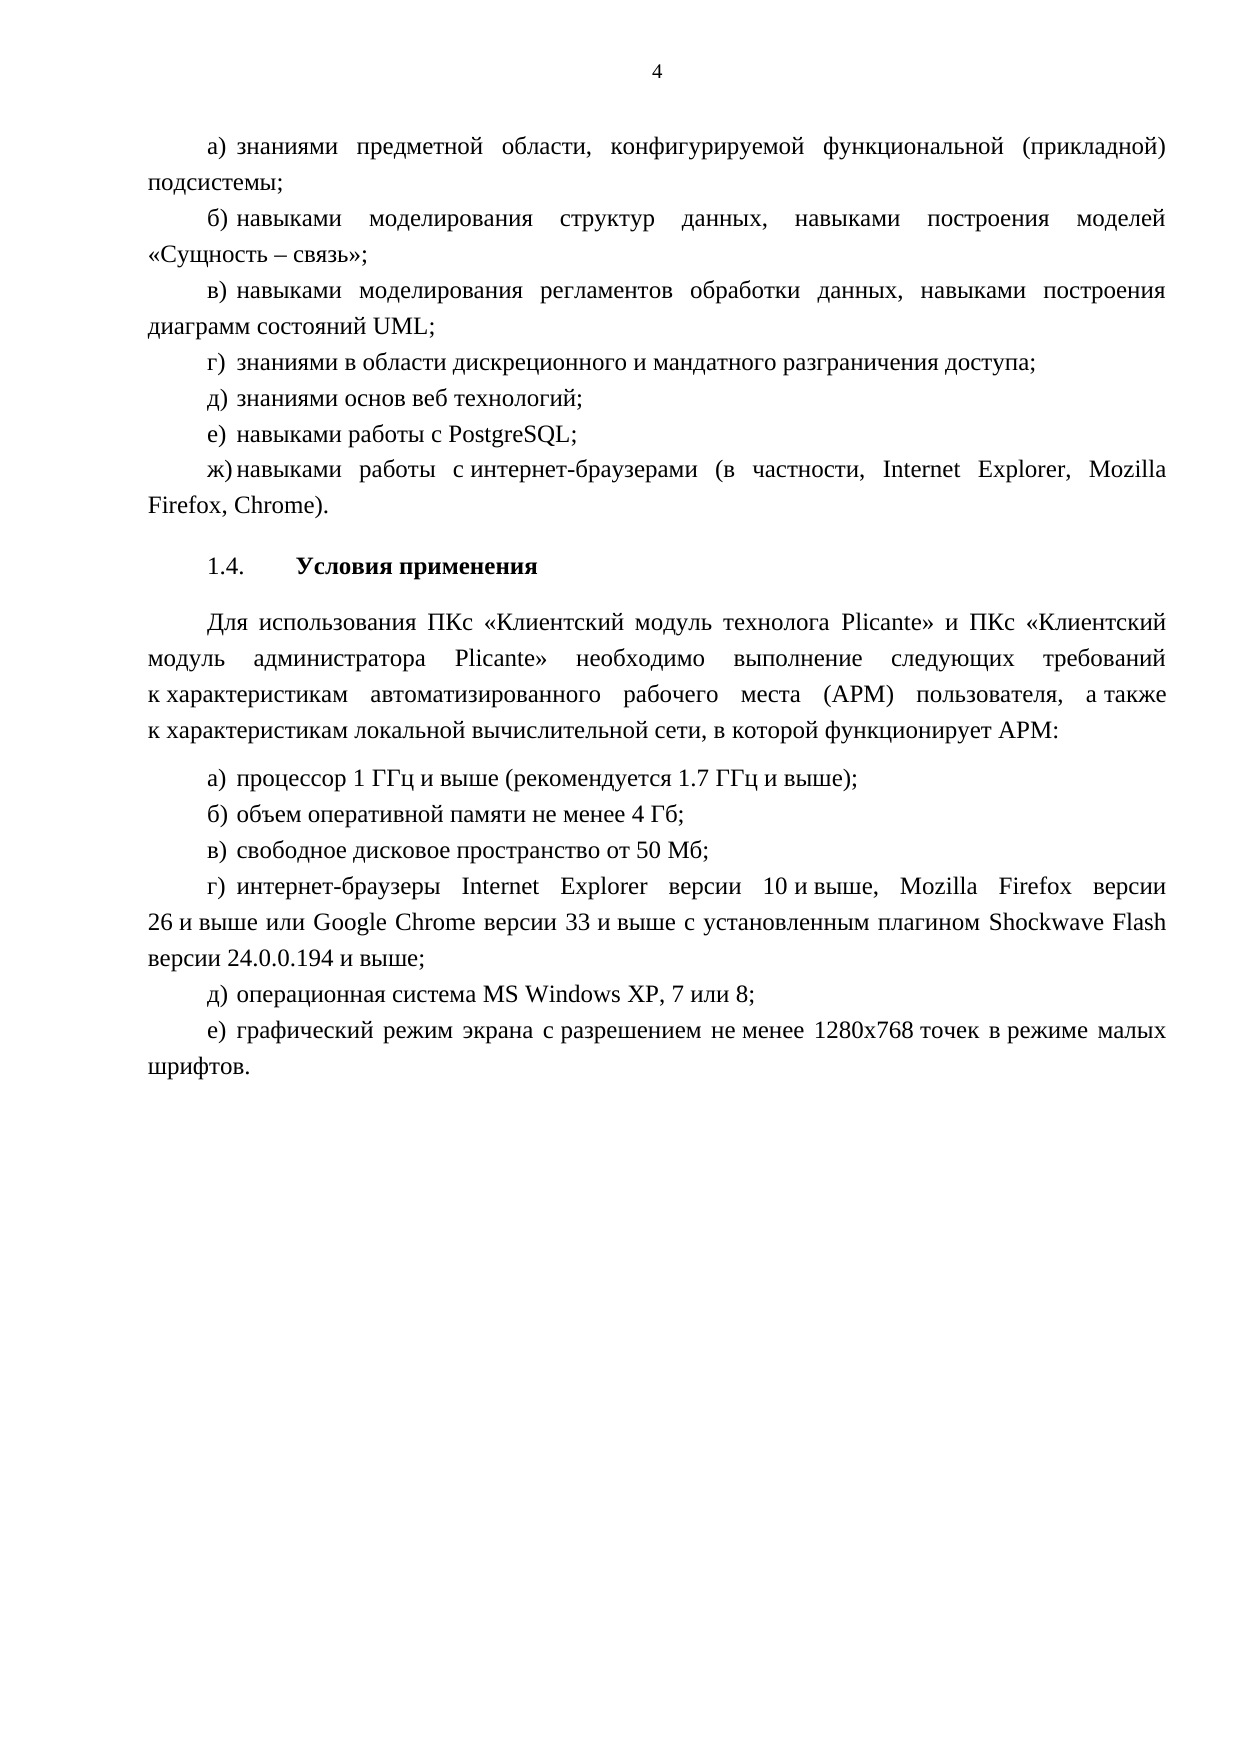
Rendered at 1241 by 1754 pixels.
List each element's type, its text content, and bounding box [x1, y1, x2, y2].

list процессор 1 ГГц и выше (рекомендуется 1.7 ГГц и выше); [148, 763, 1166, 792]
text графический режим экрана с разрешением не менее 1280х768 точек в режиме малых шрифтов. [148, 1015, 1166, 1079]
list знаниями предметной области, конфигурируемой функциональной (прикладной) подсистемы; [148, 131, 1166, 196]
subtitle Условия применения [148, 551, 1166, 580]
text свободное дисковое пространство от 50 Мб; [148, 835, 1166, 864]
text интернет-браузеры Internet Explorer версии 10 и выше, Mozilla Firefox версии 26 и выше или Google Chrome версии 33 и выше с установленным плагином Shockwave Flash версии 24.0.0.194 и выше; [148, 871, 1166, 972]
text Для использования ПКс «Клиентский модуль технолога Plicante» и ПКс «Клиентский модуль администратора Plicante» необходимо выполнение следующих требований к характеристикам автоматизированного рабочего места (АРМ) пользователя, а также к характеристикам локальной вычислительной сети, в которой функционирует АРМ: [148, 607, 1166, 744]
text навыками моделирования регламентов обработки данных, навыками построения диаграмм состояний UML; [148, 275, 1166, 339]
text навыками работы с PostgreSQL; [148, 419, 1166, 447]
text знаниями основ веб технологий; [148, 383, 1166, 411]
text знаниями в области дискреционного и мандатного разграничения доступа; [148, 347, 1166, 376]
text навыками моделирования структур данных, навыками построения моделей «Сущность – связь»; [148, 203, 1166, 268]
text навыками работы с интернет-браузерами (в частности, Internet Explorer, Mozilla Firefox, Chrome). [148, 454, 1166, 519]
text операционная система MS Windows XP, 7 или 8; [148, 979, 1166, 1008]
text объем оперативной памяти не менее 4 Гб; [148, 799, 1166, 828]
